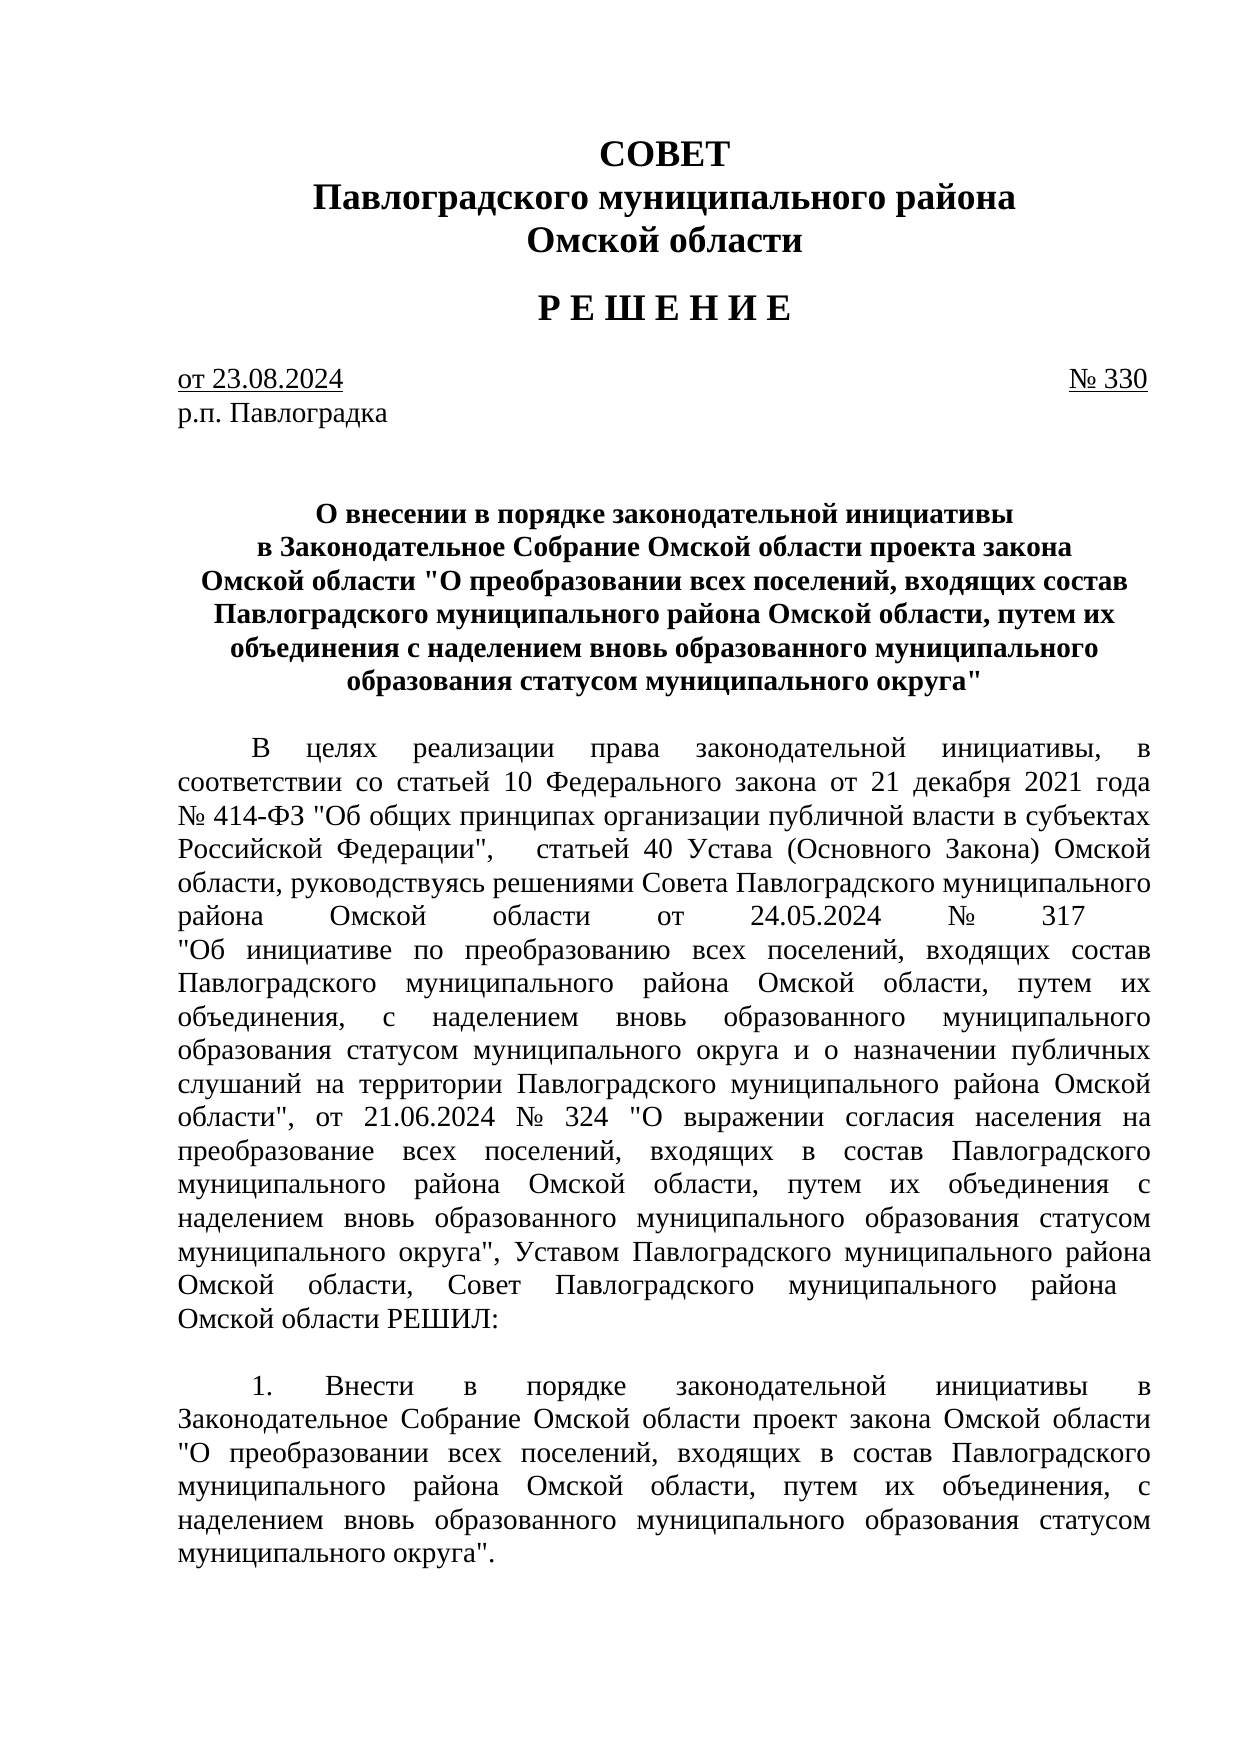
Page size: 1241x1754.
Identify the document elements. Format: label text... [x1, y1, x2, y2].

text В целях реализации права законодательной инициативы, в соответствии со статьей 10 Федерального закона от 21 декабря 2021 года № 414-ФЗ "Об общих принципах организации публичной власти в субъектах Российской Федерации", статьей 40 Устава (Основного Закона) Омской области, руководствуясь решениями Совета Павлоградского муниципального района Омской области от 24.05.2024 № 317 "Об инициативе по преобразованию всех поселений, входящих состав Павлоградского муниципального района Омской области, путем их объединения, с наделением вновь образованного муниципального образования статусом муниципального округа и о назначении публичных слушаний на территории Павлоградского муниципального района Омской области", от 21.06.2024 № 324 "О выражении согласия населения на преобразование всех поселений, входящих в состав Павлоградского муниципального района Омской области, путем их объединения с наделением вновь образованного муниципального образования статусом муниципального округа", Уставом Павлоградского муниципального района Омской области, Совет Павлоградского муниципального района Омской области РЕШИЛ: [177, 731, 1152, 1334]
text СОВЕТ [177, 131, 1152, 174]
text Омской области [177, 218, 1152, 261]
title в Законодательное Собрание Омской области проекта закона [177, 529, 1152, 563]
text р.п. Павлоградка [177, 395, 1152, 429]
title О внесении в порядке законодательной инициативы [177, 496, 1152, 529]
text Павлоградского муниципального района [177, 174, 1152, 218]
text от 23.08.2024 № 330 [177, 362, 1152, 395]
text 1. Внести в порядке законодательной инициативы в Законодательное Собрание Омской области проект закона Омской области "О преобразовании всех поселений, входящих в состав Павлоградского муниципального района Омской области, путем их объединения, с наделением вновь образованного муниципального образования статусом муниципального округа". [177, 1368, 1152, 1569]
title Омской области "О преобразовании всех поселений, входящих состав Павлоградского муниципального района Омской области, путем их объединения с наделением вновь образованного муниципального образования статусом муниципального округа" [177, 563, 1152, 697]
text Р Е Ш Е Н И Е [177, 285, 1152, 328]
